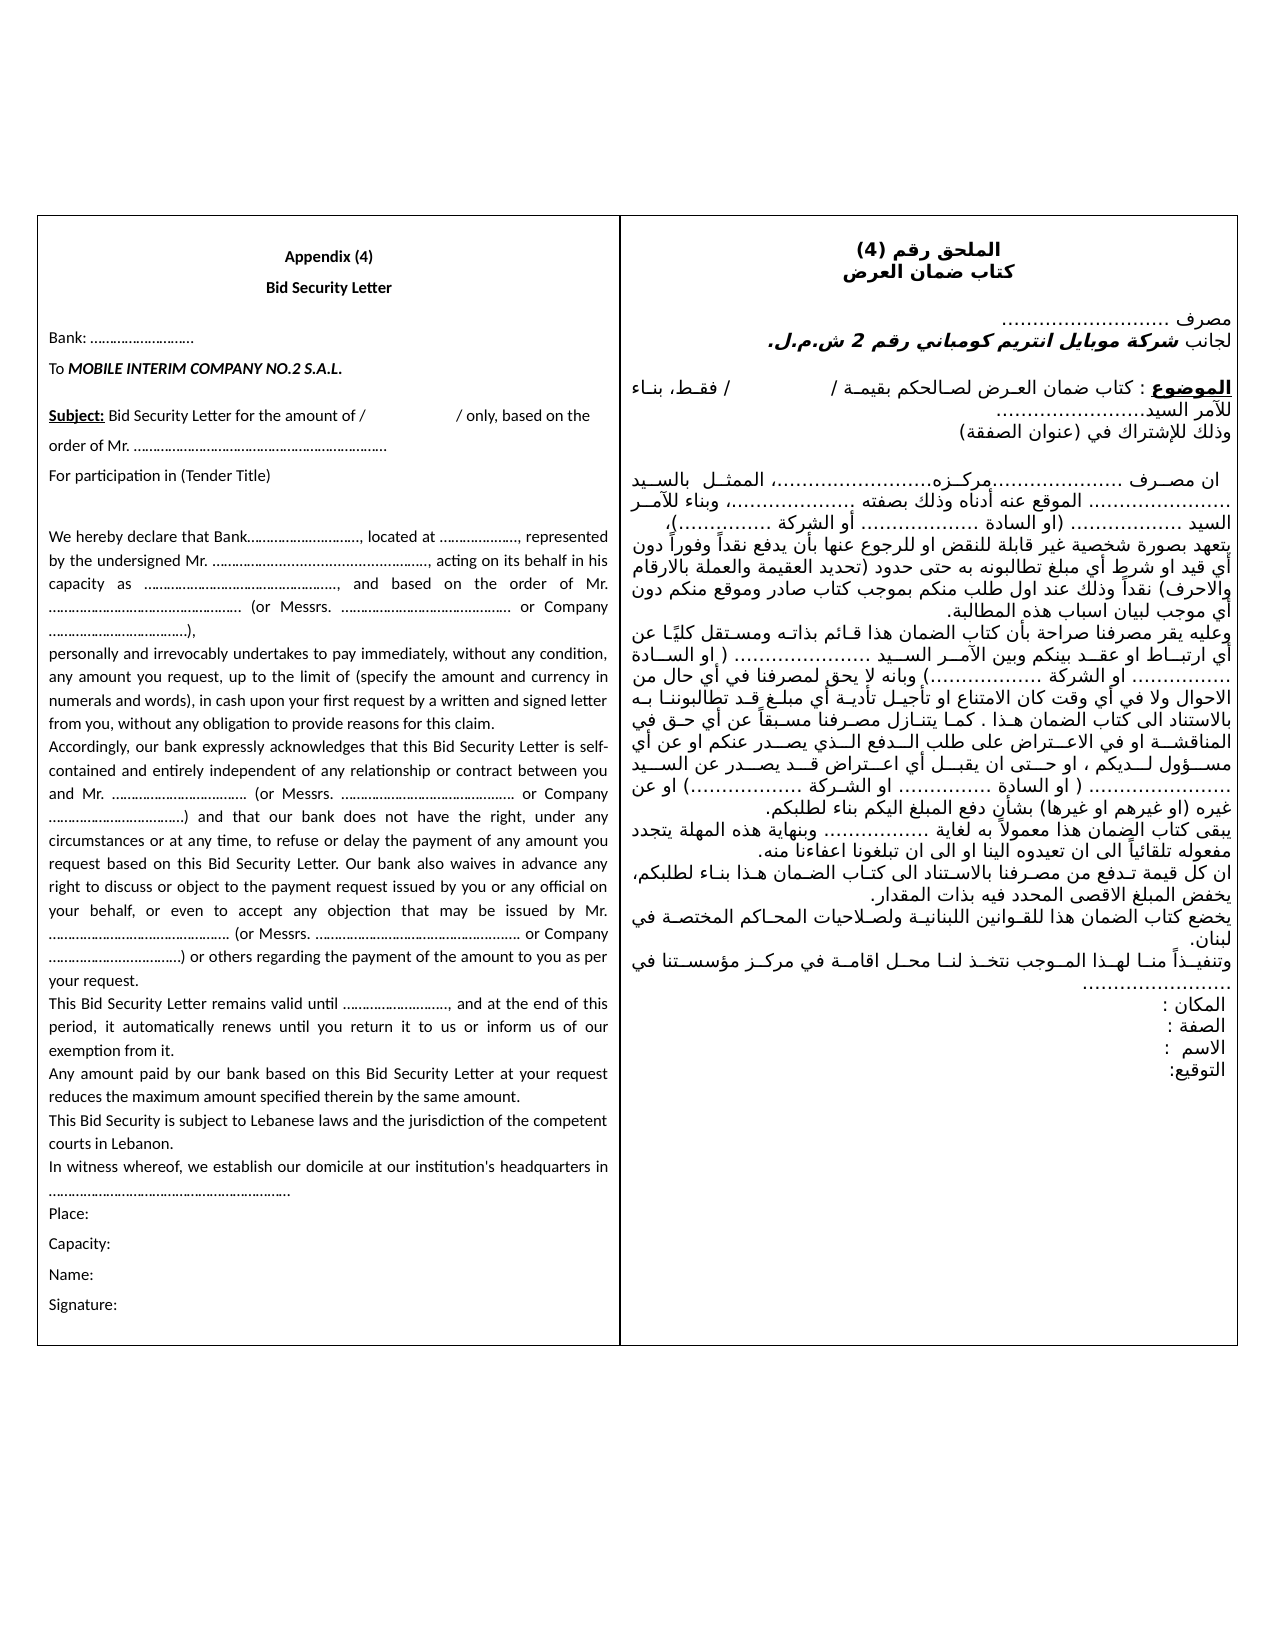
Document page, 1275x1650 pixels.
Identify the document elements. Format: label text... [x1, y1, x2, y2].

table_header Appendix (4) Bid Security Letter Bank: ……………………… To MOBILE INTERIM COMPANY NO.2 S.A.L. Subject: Bid Security Letter for the amount of / / only, based on the order of Mr. ………………………………………………………… For participation in (Tender Title) We hereby declare that Bank…………….….………, located at …………..……, represented by the undersigned Mr. ……………..............................…….., acting on its behalf in his capacity as ………………………………………….., and based on the order of Mr. …………………………..……………… (or Messrs. ……………………………..……… or Company ………………………………), personally and irrevocably undertakes to pay immediately, without any condition, any amount you request, up to the limit of (specify the amount and currency in numerals and words), in cash upon your first request by a written and signed letter from you, without any obligation to provide reasons for this claim. Accordingly, our bank expressly acknowledges that this Bid Security Letter is self-contained and entirely independent of any relationship or contract between you and Mr. ……………………….……. (or Messrs. …………………………………..…. or Company ……………………..………) and that our bank does not have the right, under any circumstances or at any time, to refuse or delay the payment of any amount you request based on this Bid Security Letter. Our bank also waives in advance any right to discuss or object to the payment request issued by you or any official on your behalf, or even to accept any objection that may be issued by Mr. ……………………….………………. (or Messrs. ………………………………………....…. or Company ………………..…..………) or others regarding the payment of the amount to you as per your request. This Bid Security Letter remains valid until ……………….…….., and at the end of this period, it automatically renews until you return it to us or inform us of our exemption from it. Any amount paid by our bank based on this Bid Security Letter at your request reduces the maximum amount specified therein by the same amount. This Bid Security is subject to Lebanese laws and the jurisdiction of the competent courts in Lebanon. In witness whereof, we establish our domicile at our institution's headquarters in ……………………………………………………… Place: Capacity: Name: Signature: [38, 216, 619, 1345]
table_header الملحق رقم (4) كتاب ضمان العرض مصرف ……………………… لجانب شركة موبايل انتريم كومباني رقم 2 ش.م.ل. الموضوع : كتاب ضمان العرض لصالحكم بقيمة / / فقط، بناء للآمر السيد…………………… وذلك للإشتراك في (عنوان الصفقة) ان مصرف …………………مركزه…………….………، الممثل بالسيد ………………….. الموقع عنه أدناه وذلك بصفته ………………..، وبناء للآمر السيد ……………… (او السادة ………………. أو الشركة ……………)، يتعهد بصورة شخصية غير قابلة للنقض او للرجوع عنها بأن يدفع نقداً وفوراً دون أي قيد او شرط أي مبلغ تطالبونه به حتى حدود (تحديد العقيمة والعملة بالارقام والاحرف) نقداً وذلك عند اول طلب منكم بموجب كتاب صادر وموقع منكم دون أي موجب لبيان اسباب هذه المطالبة. وعليه يقر مصرفنا صراحة بأن كتاب الضمان هذا قائم بذاته ومستقل كليًا عن أي ارتباط او عقد بينكم وبين الآمر السيد …………………. ( او السادة ……………. او الشركة ………………) وبانه لا يحق لمصرفنا في أي حال من الاحوال ولا في أي وقت كان الامتناع او تأجيل تأدية أي مبلغ قد تطالبوننا به بالاستناد الى كتاب الضمان هذا . كما يتنازل مصرفنا مسبقاً عن أي حق في المناقشة او في الاعتراض على طلب الدفع الذي يصدر عنكم او عن أي مسؤول لديكم ، او حتى ان يقبل أي اعتراض قد يصدر عن السيد ………………….. ( او السادة …………… او الشركة ………………) او عن غيره (او غيرهم او غيرها) بشأن دفع المبلغ اليكم بناء لطلبكم. يبقى كتاب الضمان هذا معمولاً به لغاية …………….. وبنهاية هذه المهلة يتجدد مفعوله تلقائياً الى ان تعيدوه الينا او الى ان تبلغونا اعفاءنا منه. ان كل قيمة تدفع من مصرفنا بالاستناد الى كتاب الضمان هذا بناء لطلبكم، يخفض المبلغ الاقصى المحدد فيه بذات المقدار. يخضع كتاب الضمان هذا للقوانين اللبنانية ولصلاحيات المحاكم المختصة في لبنان. وتنفيذاً منا لهذا الموجب نتخذ لنا محل اقامة في مركز مؤسستنا في …………………… المكان : الصفة : الاسم : التوقيع: [621, 216, 1237, 1345]
